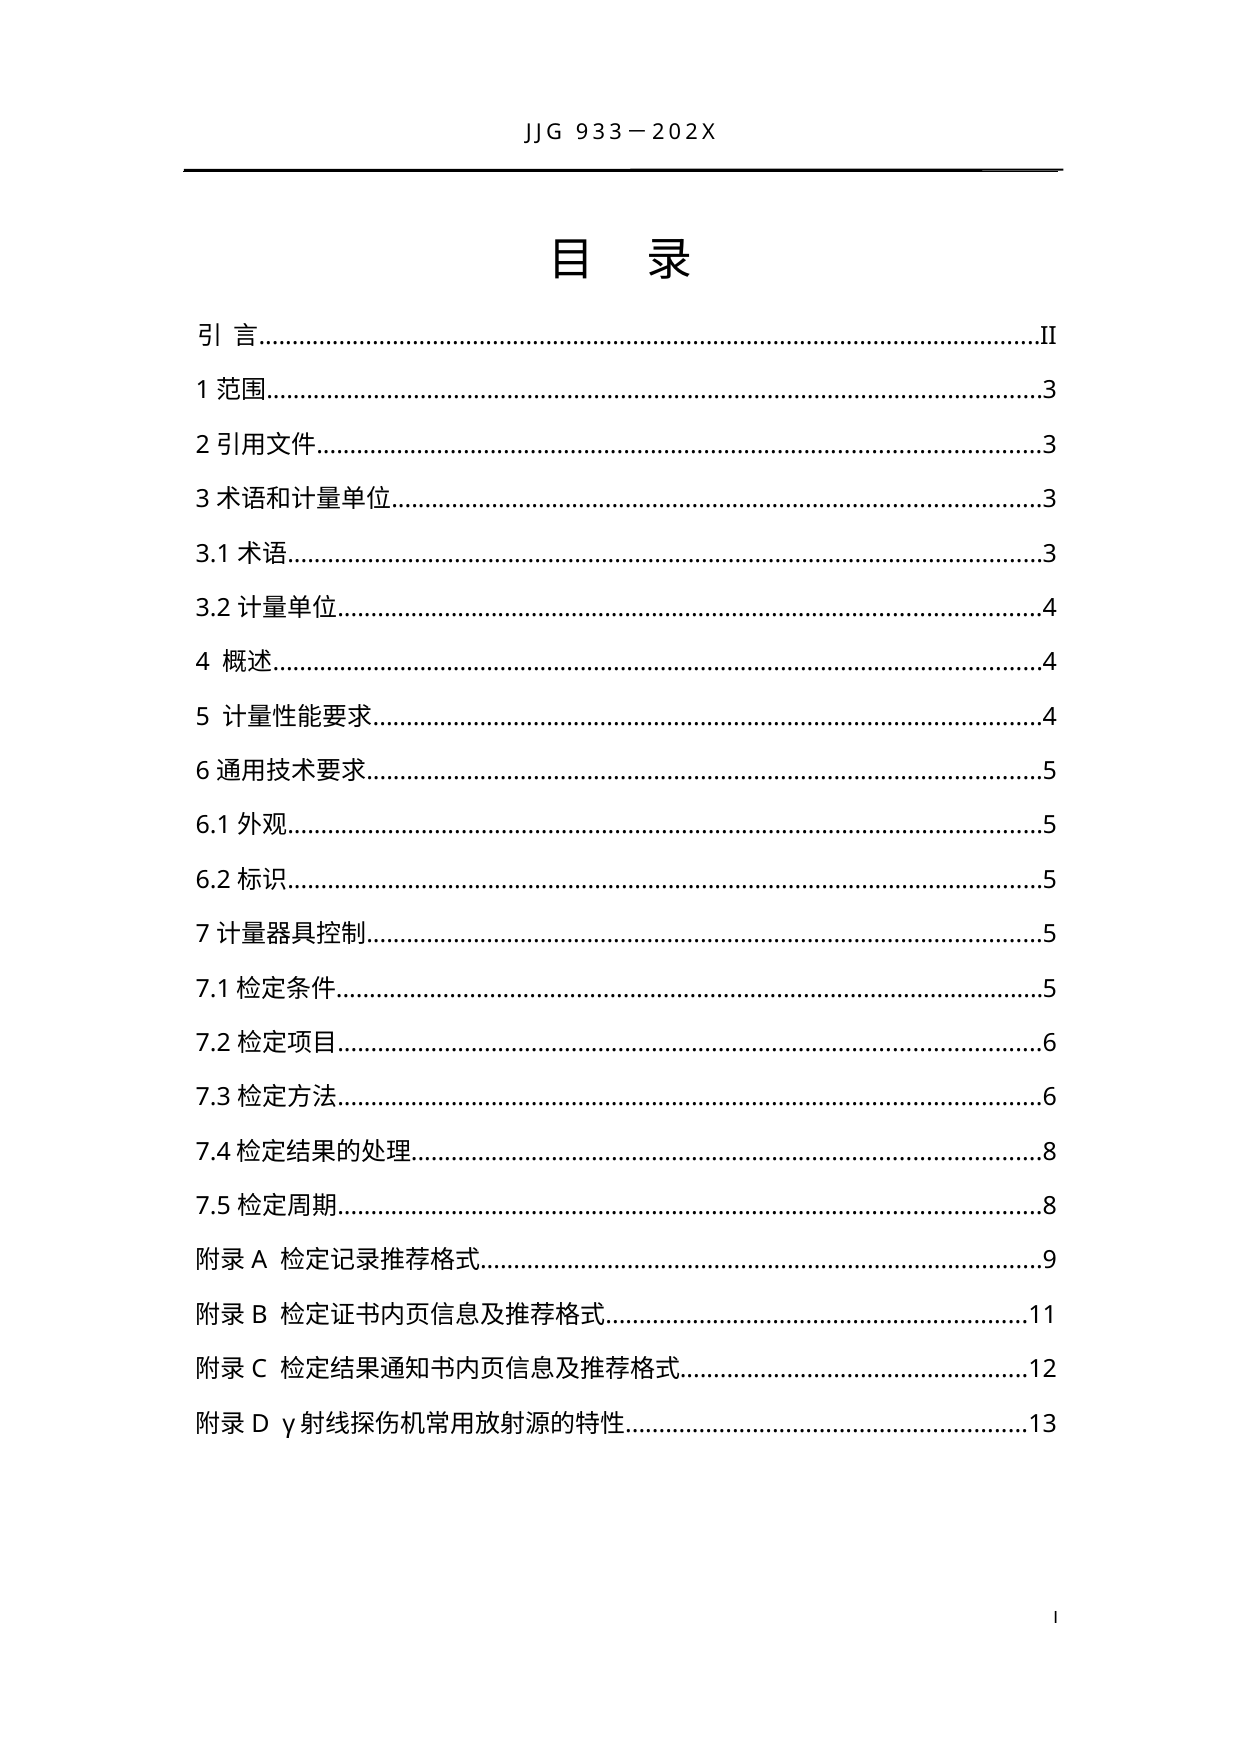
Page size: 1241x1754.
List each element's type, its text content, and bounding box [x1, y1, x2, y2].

text 附录 A 检定记录推荐格式 9 [182, 1240, 1054, 1276]
text 引 言 II [182, 316, 1054, 352]
text 6.1 外观 5 [182, 805, 1054, 841]
text 7.3 检定方法 6 [182, 1077, 1054, 1113]
text 4 概述 4 [182, 642, 1054, 678]
text 7 计量器具控制 5 [182, 914, 1054, 950]
text 附录 D γ射线探伤机常用放射源的特性 13 [182, 1403, 1054, 1439]
text 7.4检定结果的处理 8 [182, 1131, 1054, 1167]
text 6.2 标识 5 [182, 859, 1054, 896]
text 7.2 检定项目 6 [182, 1022, 1054, 1059]
text 6 通用技术要求 5 [182, 751, 1054, 787]
text 7.1检定条件 5 [182, 968, 1054, 1004]
text 3.2 计量单位 4 [182, 587, 1054, 624]
text 目 录 [182, 222, 1058, 289]
text 附录 C 检定结果通知书内页信息及推荐格式 12 [182, 1349, 1054, 1385]
text 7.5 检定周期 8 [182, 1186, 1054, 1222]
text 5 计量性能要求 4 [182, 696, 1054, 732]
text 3 术语和计量单位 3 [182, 479, 1054, 515]
text 附录 B 检定证书内页信息及推荐格式 11 [182, 1294, 1054, 1331]
text 1 范围 3 [182, 370, 1054, 406]
text 2 引用文件 3 [182, 424, 1054, 461]
text 3.1 术语 3 [182, 533, 1054, 569]
